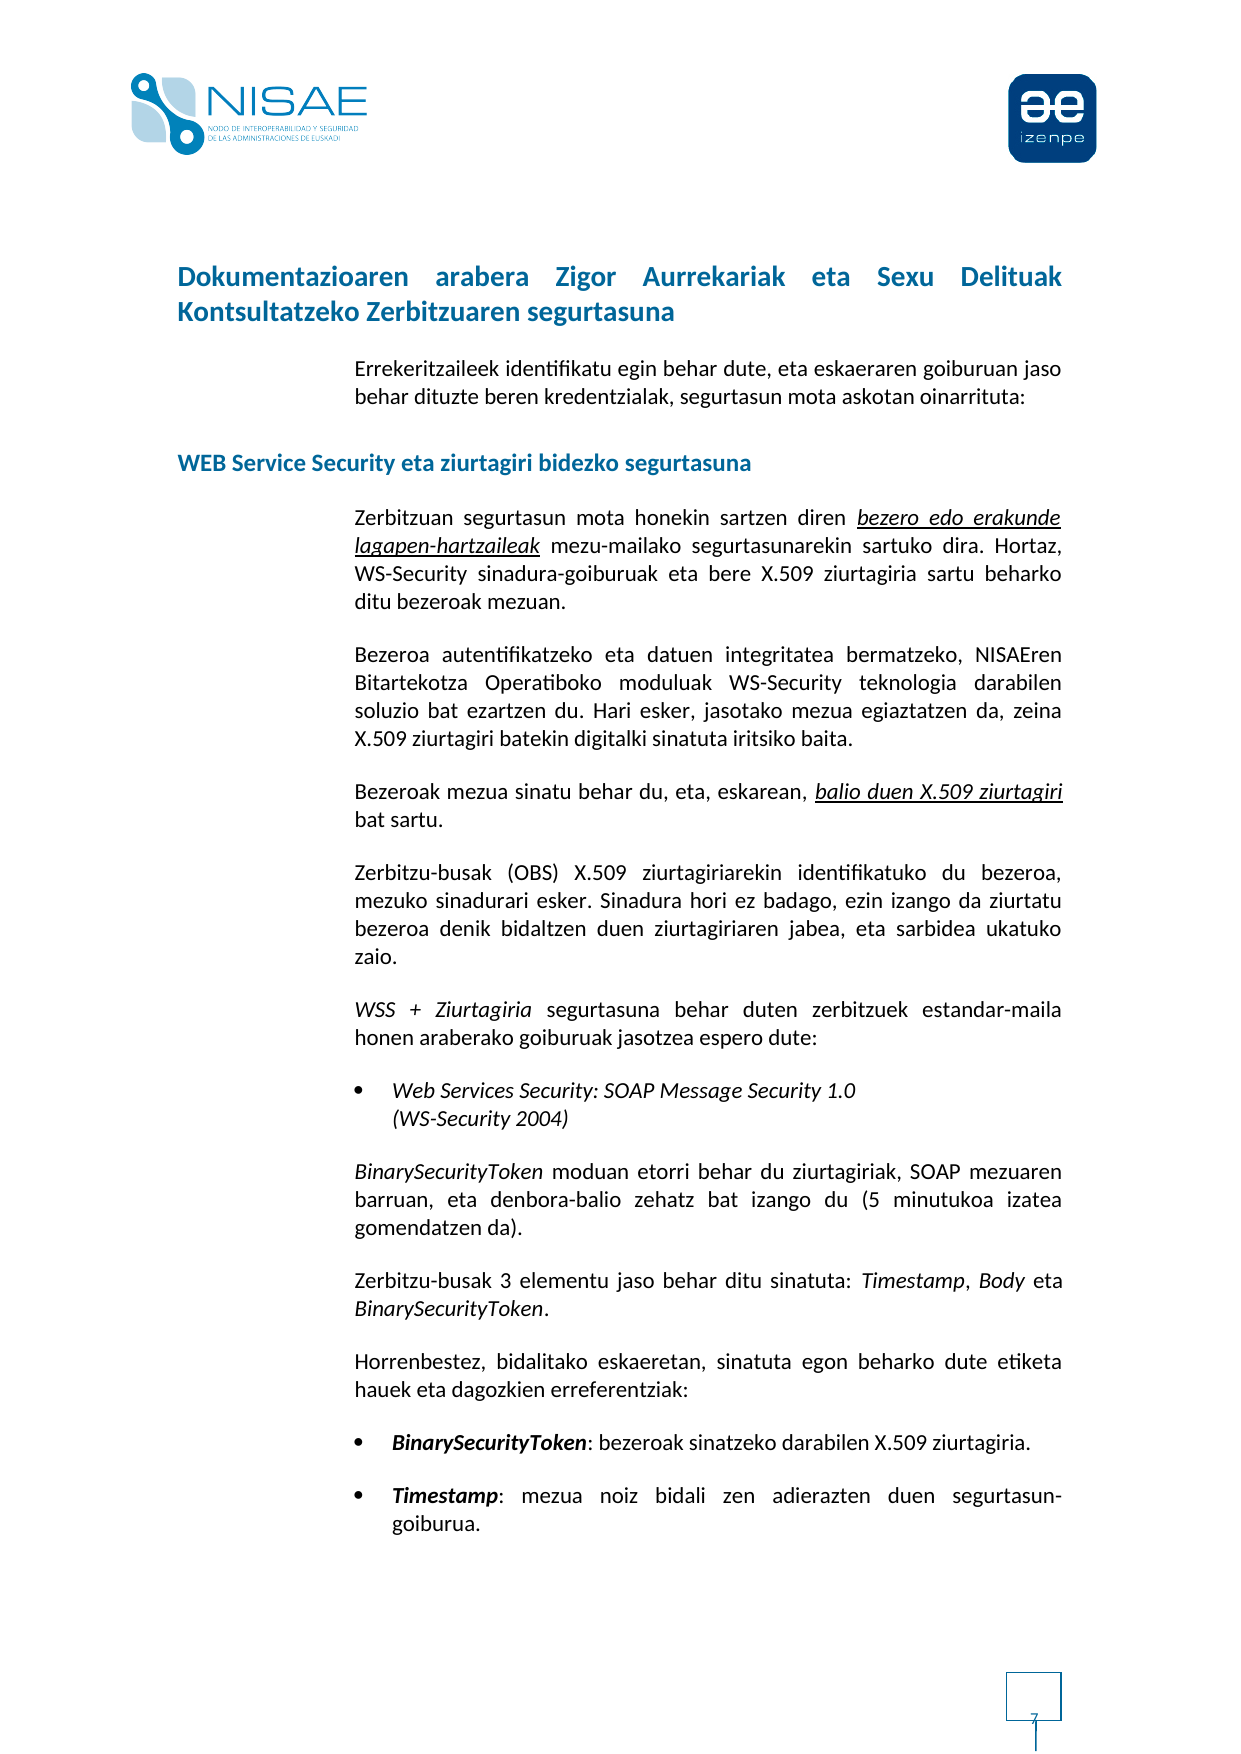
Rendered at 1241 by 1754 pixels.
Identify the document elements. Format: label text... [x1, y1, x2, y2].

text Zerbitzuan segurtasun mota honekin sartzen diren bezero edo erakunde lagapen-hartzaileak mezu-mailako segurtasunarekin sartuko dira. Hortaz, WS-Security sinadura-goiburuak eta bere X.509 ziurtagiria sartu beharko ditu bezeroak mezuan. [354, 503, 1063, 615]
picture [149, 73, 386, 155]
text Dokumentazioaren arabera Zigor Aurrekariak eta Sexu Delituak Kontsultatzeko Zerbitzuaren segurtasuna [177, 258, 1063, 329]
list Timestamp: mezua noiz bidali zen adierazten duen segurtasun-goiburua. [354, 1482, 1063, 1538]
text Bezeroak mezua sinatu behar du, eta, eskarean, balio duen X.509 ziurtagiri bat sartu. [354, 777, 1063, 833]
picture [139, 81, 148, 90]
text Horrenbestez, bidalitako eskaeretan, sinatuta egon beharko dute etiketa hauek eta dagozkien erreferentziak: [354, 1347, 1063, 1403]
text Errekeritzaileek identifikatu egin behar dute, eta eskaeraren goiburuan jaso behar dituzte beren kredentzialak, segurtasun mota askotan oinarrituta: [354, 354, 1063, 410]
text Zerbitzu-busak 3 elementu jaso behar ditu sinatuta: Timestamp, Body eta BinarySecurityToken. [354, 1266, 1063, 1322]
text (WS-Security 2004) [354, 1104, 1063, 1132]
list BinarySecurityToken: bezeroak sinatzeko darabilen X.509 ziurtagiria. [354, 1428, 1063, 1457]
picture [181, 131, 193, 143]
picture [1007, 74, 1097, 163]
text Bezeroa autentifikatzeko eta datuen integritatea bermatzeko, NISAEren Bitartekotza Operatiboko moduluak WS-Security teknologia darabilen soluzio bat ezartzen du. Hari esker, jasotako mezua egiaztatzen da, zeina X.509 ziurtagiri batekin digitalki sinatuta iritsiko baita. [354, 640, 1063, 752]
text BinarySecurityToken moduan etorri behar du ziurtagiriak, SOAP mezuaren barruan, eta denbora-balio zehatz bat izango du (5 minutukoa izatea gomendatzen da). [354, 1157, 1063, 1241]
list Web Services Security: SOAP Message Security 1.0 [354, 1076, 1063, 1104]
picture [118, 73, 180, 155]
text WSS + Ziurtagiria segurtasuna behar duten zerbitzuek estandar-maila honen araberako goiburuak jasotzea espero dute: [354, 995, 1063, 1051]
text WEB Service Security eta ziurtagiri bidezko segurtasuna [177, 447, 1063, 478]
text Zerbitzu-busak (OBS) X.509 ziurtagiriarekin identifikatuko du bezeroa, mezuko sinadurari esker. Sinadura hori ez badago, ezin izango da ziurtatu bezeroa denik bidaltzen duen ziurtagiriaren jabea, eta sarbidea ukatuko zaio. [354, 858, 1063, 970]
